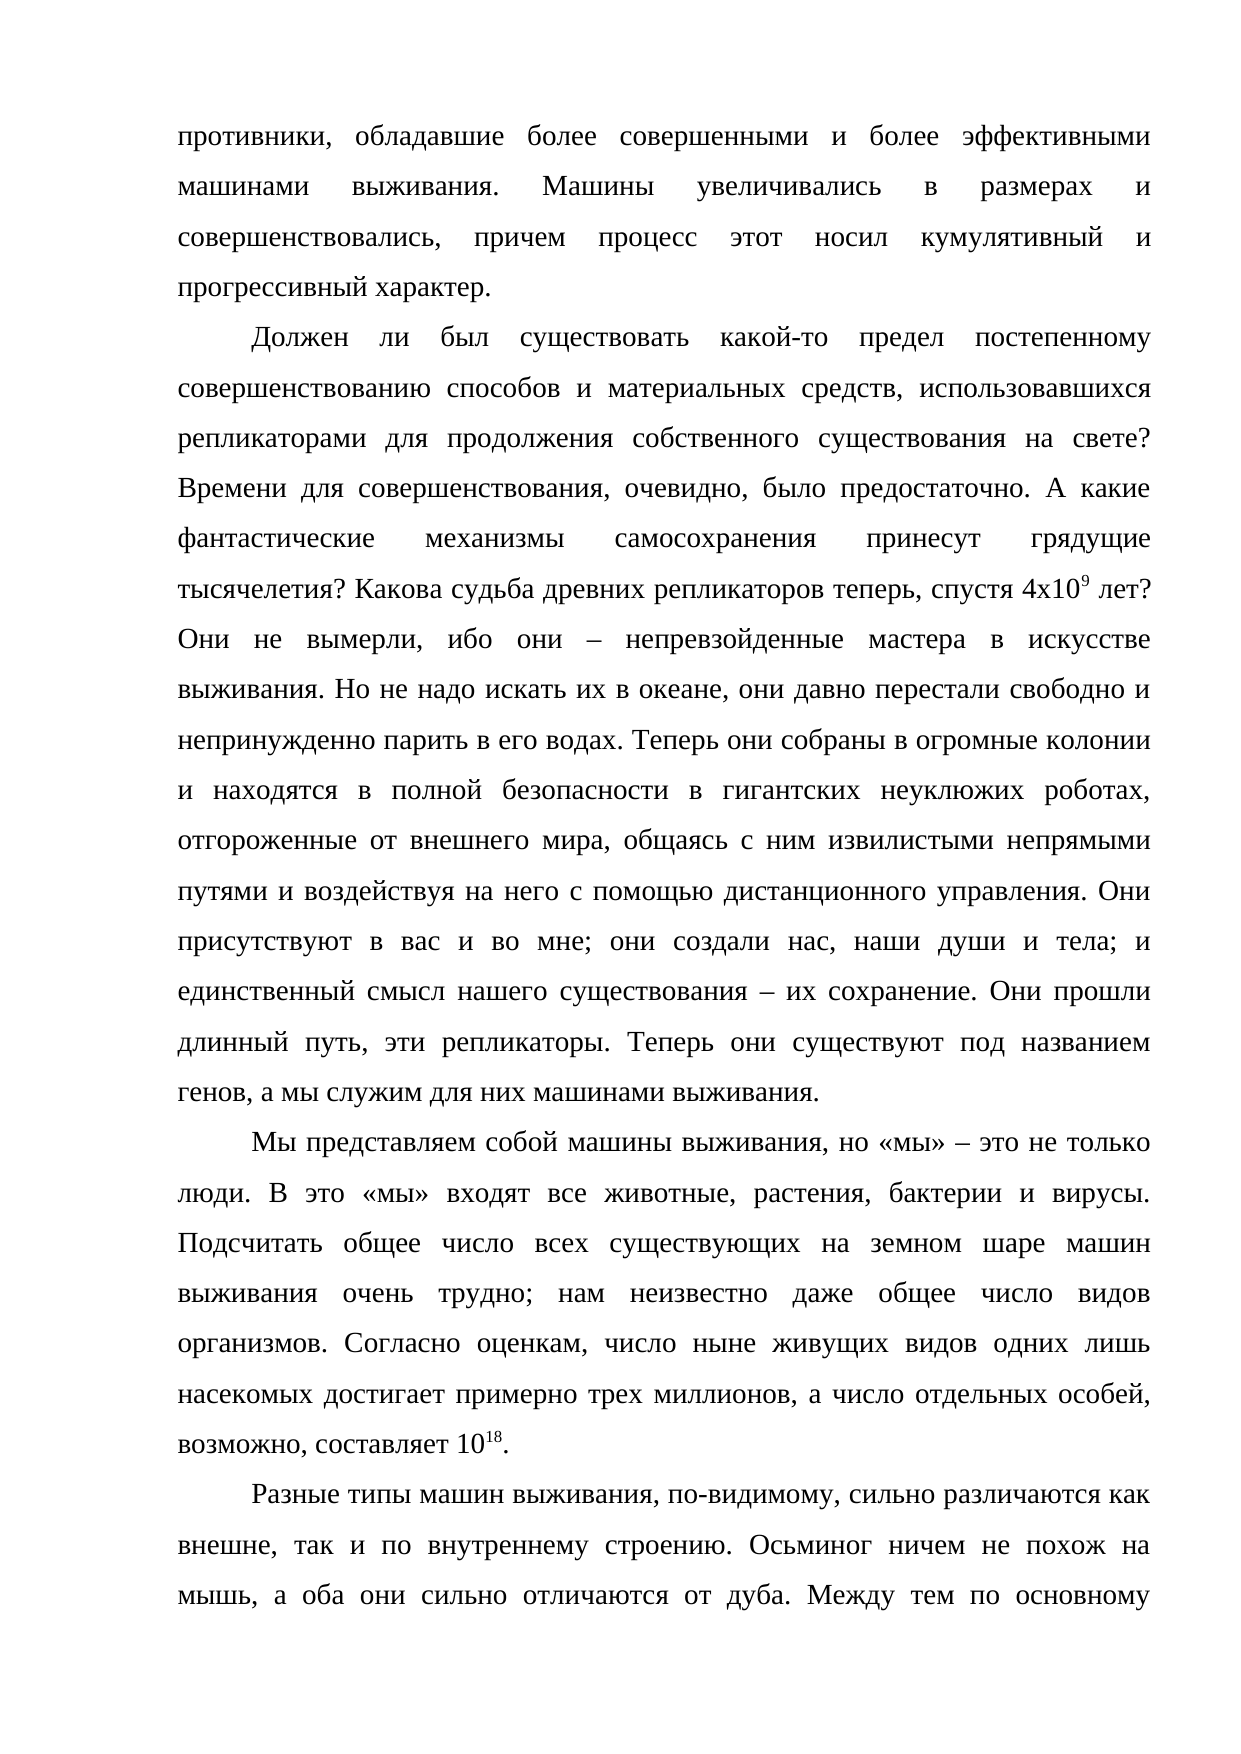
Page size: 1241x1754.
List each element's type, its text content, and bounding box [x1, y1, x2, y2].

text Должен ли был существовать какой-то предел постепенному совершенствованию способов и материальных средств, использовавшихся репликаторами для продолжения собственного существования на свете? Времени для совершенствования, очевидно, было предостаточно. А какие фантастические механизмы самосохранения принесут грядущие тысячелетия? Какова судьба древних репликаторов теперь, спустя 4x109 лет? Они не вымерли, ибо они – непревзойденные мастера в искусстве выживания. Но не надо искать их в океане, они давно перестали свободно и непринужденно парить в его водах. Теперь они собраны в огромные колонии и находятся в полной безопасности в гигантских неуклюжих роботах, отгороженные от внешнего мира, общаясь с ним извилистыми непрямыми путями и воздействуя на него с помощью дистанционного управления. Они присутствуют в вас и во мне; они создали нас, наши души и тела; и единственный смысл нашего существования – их сохранение. Они прошли длинный путь, эти репликаторы. Теперь они существуют под названием генов, а мы служим для них машинами выживания. [177, 319, 1152, 1108]
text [177, 118, 1152, 303]
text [177, 1477, 1152, 1611]
text Мы представляем собой машины выживания, но «мы» – это не только люди. В это «мы» входят все животные, растения, бактерии и вирусы. Подсчитать общее число всех существующих на земном шаре машин выживания очень трудно; нам неизвестно даже общее число видов организмов. Согласно оценкам, число ныне живущих видов одних лишь насекомых достигает примерно трех миллионов, а число отдельных особей, возможно, составляет 1018. [177, 1124, 1152, 1460]
